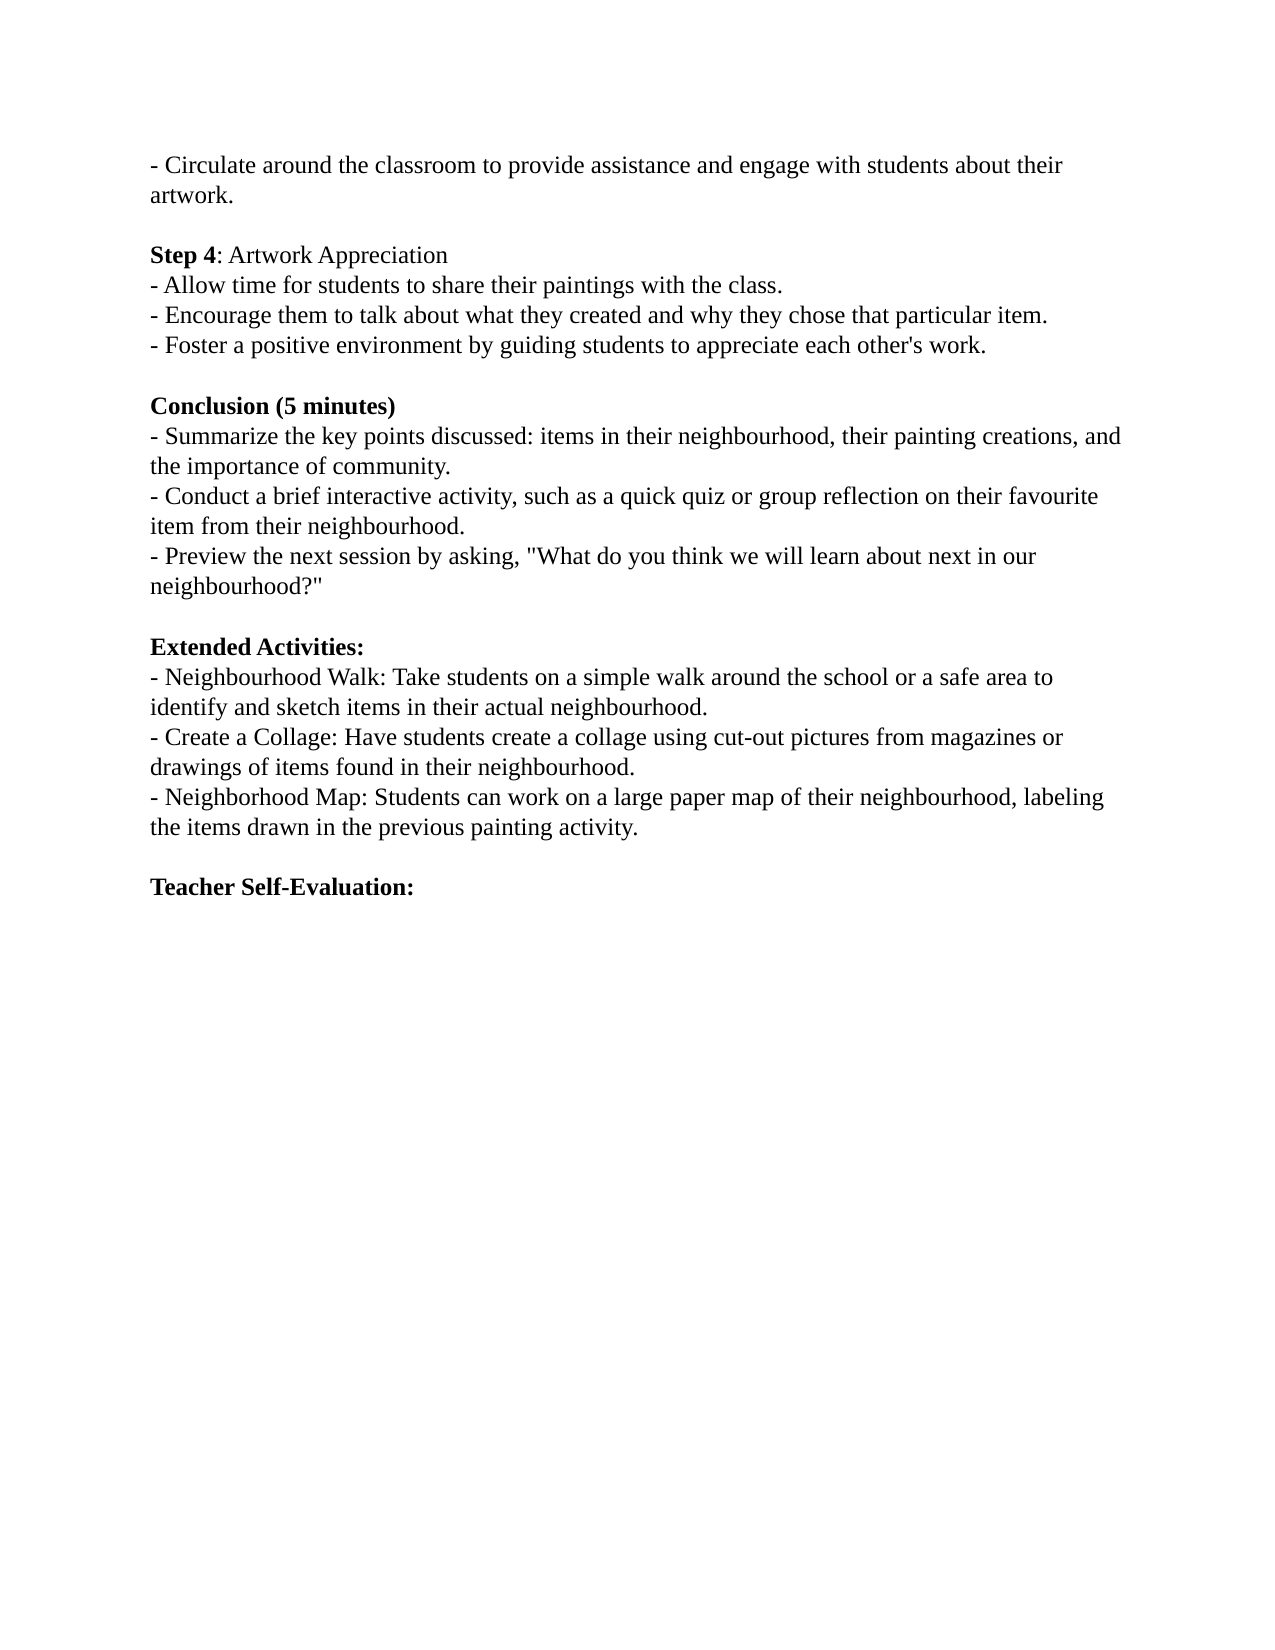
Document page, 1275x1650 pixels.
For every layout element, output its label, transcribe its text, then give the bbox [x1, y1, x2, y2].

text - Neighborhood Map: Students can work on a large paper map of their neighbourhood, labeling the items drawn in the previous painting activity. [150, 782, 1125, 841]
text Extended Activities: [150, 632, 1125, 660]
text - Allow time for students to share their paintings with the class. [150, 270, 1125, 299]
text - Create a Collage: Have students create a collage using cut-out pictures from magazines or drawings of items found in their neighbourhood. [150, 722, 1125, 781]
text - Conduct a brief interactive activity, such as a quick quiz or group reflection on their favourite item from their neighbourhood. [150, 481, 1125, 540]
text Conclusion (5 minutes) [150, 391, 1125, 419]
text - Encourage them to talk about what they created and why they chose that particular item. [150, 301, 1125, 329]
text - Preview the next session by asking, "What do you think we will learn about next in our neighbourhood?" [150, 541, 1125, 600]
text Teacher Self-Evaluation: [150, 872, 1125, 901]
text - Foster a positive environment by guiding students to appreciate each other's work. [150, 331, 1125, 359]
text - Circulate around the classroom to provide assistance and engage with students about their artwork. [150, 150, 1125, 209]
text Step 4: Artwork Appreciation [150, 240, 1125, 269]
text - Neighbourhood Walk: Take students on a simple walk around the school or a safe area to identify and sketch items in their actual neighbourhood. [150, 662, 1125, 721]
text - Summarize the key points discussed: items in their neighbourhood, their painting creations, and the importance of community. [150, 421, 1125, 480]
